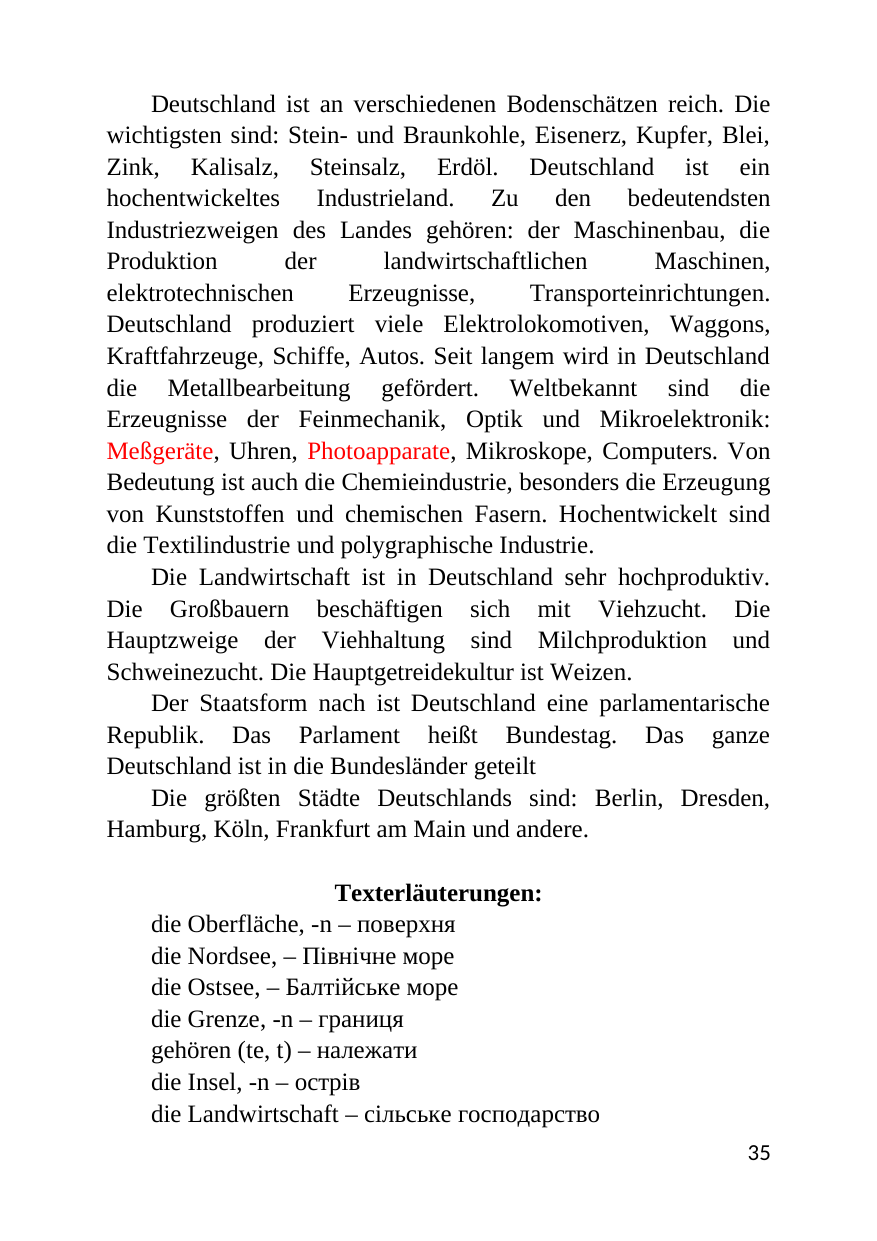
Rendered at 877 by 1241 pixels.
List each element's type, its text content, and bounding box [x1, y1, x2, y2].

text die Oberfläche, -n – поверхня [151, 909, 771, 938]
text Die Landwirtschaft ist in Deutschland sehr hochproduktiv. Die Großbauern beschäftigen sich mit Viehzucht. Die Hauptzweige der Viehhaltung sind Milchproduktion und Schweinezucht. Die Hauptgetreidekultur ist Weizen. [106, 562, 771, 686]
text Die größten Städte Deutschlands sind: Berlin, Dresden, Hamburg, Köln, Frankfurt am Main und andere. [106, 783, 771, 843]
text Texterläuterungen: [106, 878, 771, 906]
text die Landwirtschaft – сільське господарство [151, 1099, 771, 1127]
text Deutschland ist an verschiedenen Bodenschätzen reich. Die wichtigsten sind: Stein- und Braunkohle, Eisenerz, Kupfer, Blei, Zink, Kalisalz, Steinsalz, Erdöl. Deutschland ist ein hochentwickeltes Industrieland. Zu den bedeutendsten Industriezweigen des Landes gehören: der Maschinenbau, die Produktion der landwirtschaftlichen Maschinen, elektrotechnischen Erzeugnisse, Transporteinrichtungen. Deutschland produziert viele Elektrolokomotiven, Waggons, Kraftfahrzeuge, Schiffe, Autos. Seit langem wird in Deutschland die Metallbearbeitung gefördert. Weltbekannt sind die Erzeugnisse der Feinmechanik, Optik und Mikroelektronik: Meßgeräte, Uhren, Photoapparate, Mikroskope, Computers. Von Bedeutung ist auch die Chemieindustrie, besonders die Erzeugung von Kunststoffen und chemischen Fasern. Hochentwickelt sind die Textilindustrie und polygraphische Industrie. [106, 89, 771, 559]
text die Grenze, -n – границя [151, 1004, 771, 1033]
text gehören (te, t) – належати [151, 1036, 771, 1064]
text die Ostsee, – Балтійське море [151, 972, 771, 1001]
text die Nordsee, – Північне море [151, 941, 771, 969]
text die Insel, -n – острів [151, 1067, 771, 1096]
text Der Staatsform nach ist Deutschland eine parlamentarische Republik. Das Parlament heißt Bundestag. Das ganze Deutschland ist in die Bundesländer geteilt [106, 688, 771, 780]
